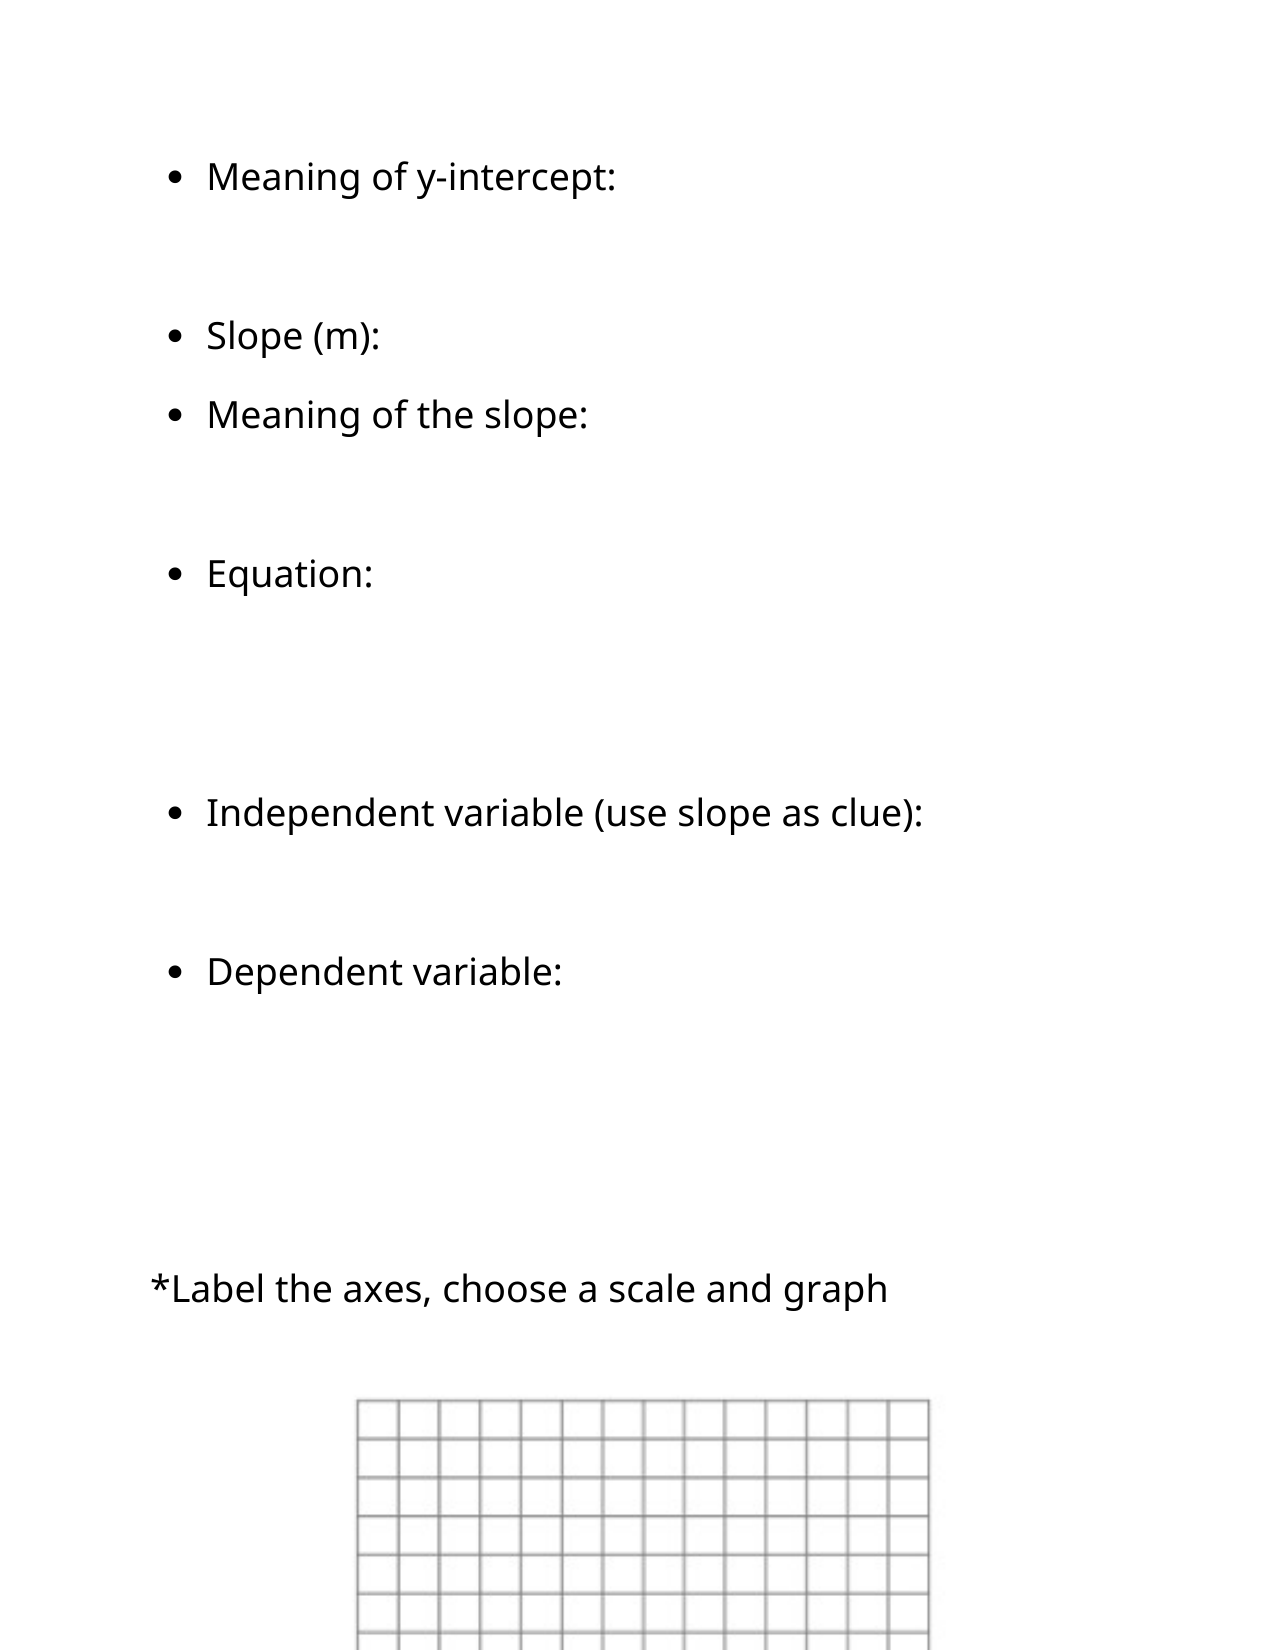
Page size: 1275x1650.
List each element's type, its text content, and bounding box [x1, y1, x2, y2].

list Equation: [169, 547, 1125, 598]
text *Label the axes, choose a scale and graph [150, 1263, 1125, 1314]
list Meaning of y-intercept: [169, 150, 1125, 201]
list Dependent variable: [169, 945, 1125, 996]
list Independent variable (use slope as clue): [169, 786, 1125, 837]
list Meaning of the slope: [169, 388, 1125, 439]
picture [318, 1361, 976, 1650]
list Slope (m): [169, 309, 1125, 360]
